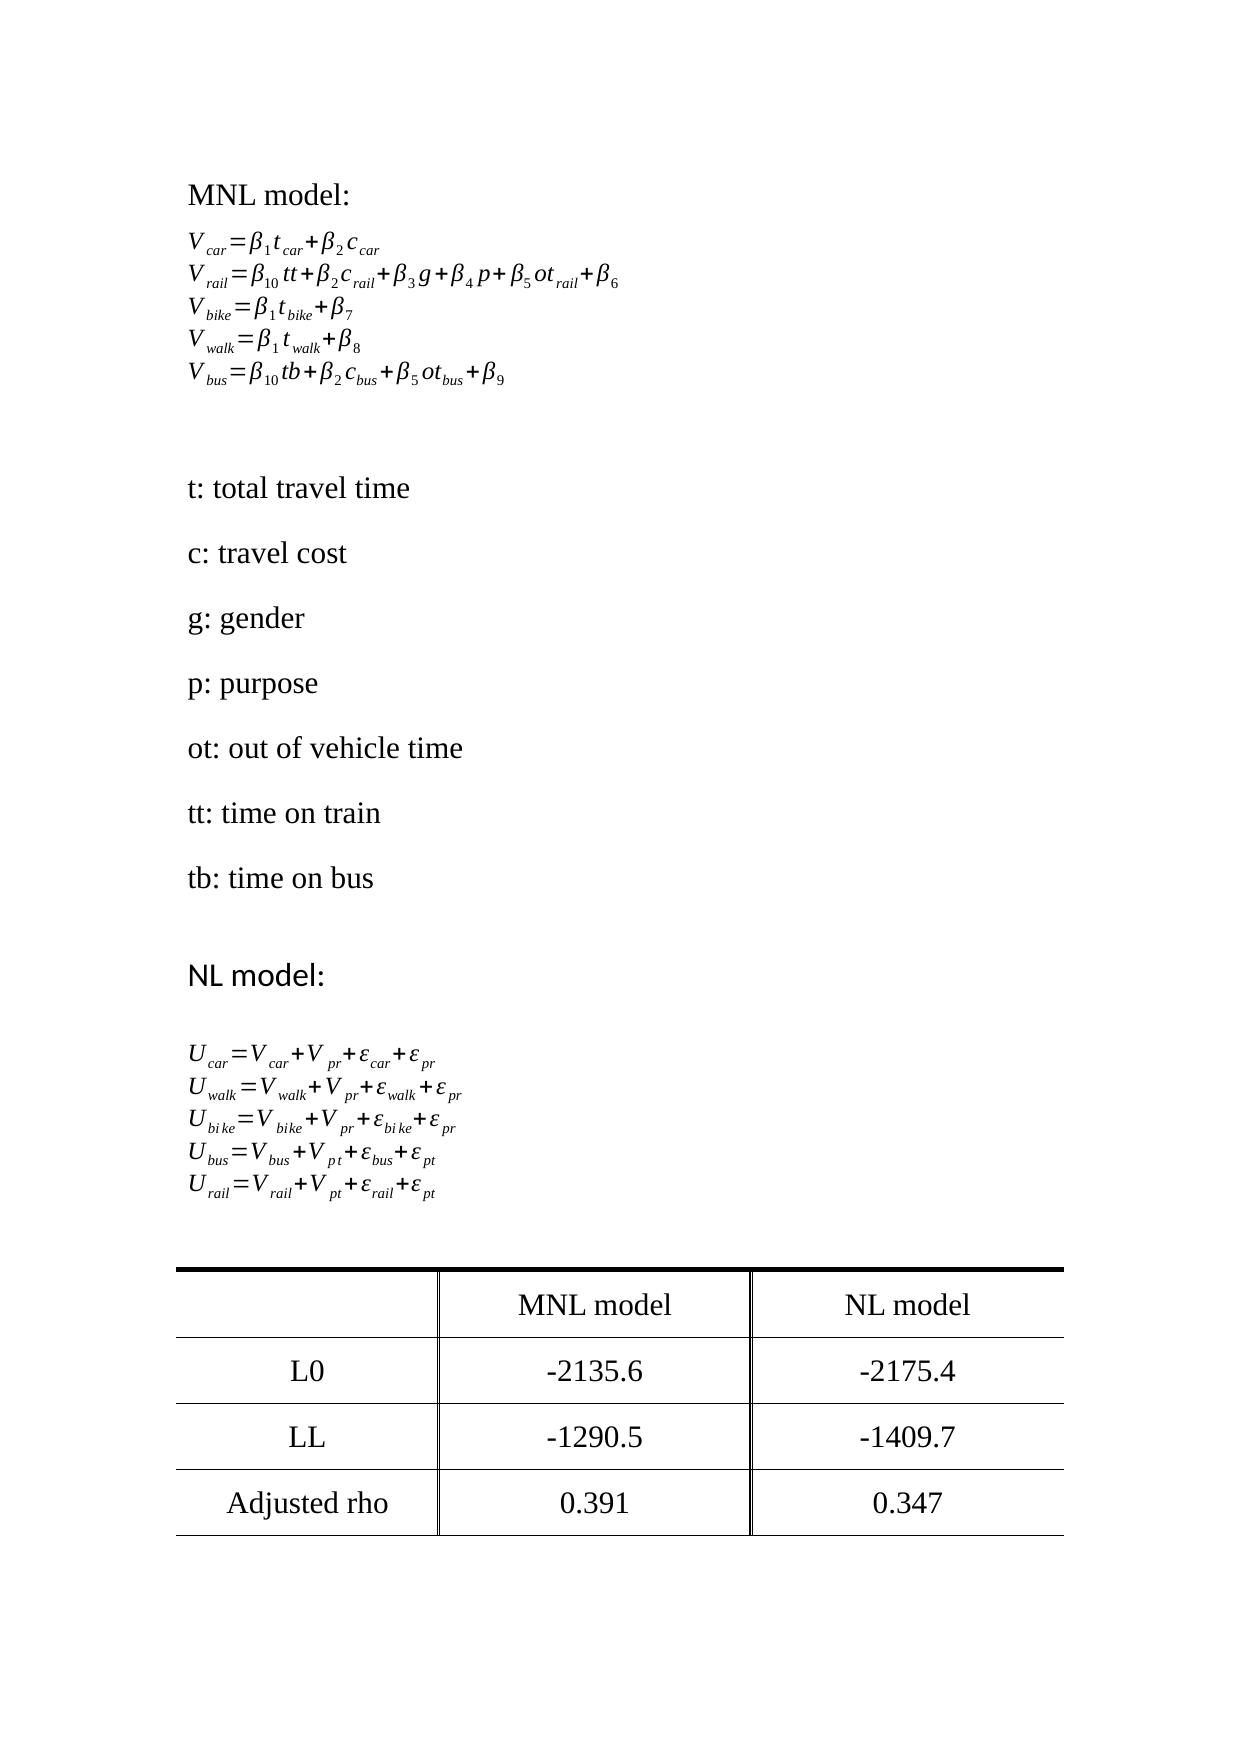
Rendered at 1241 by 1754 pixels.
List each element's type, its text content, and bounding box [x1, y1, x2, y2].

table_cell L0 [176, 1338, 437, 1403]
table_cell -2135.6 [440, 1338, 749, 1403]
text c: travel cost [187, 519, 1053, 584]
table_cell -1409.7 [753, 1404, 1064, 1469]
text ot: out of vehicle time [187, 714, 1053, 779]
text p: purpose [187, 649, 1053, 714]
table_cell -2175.4 [753, 1338, 1064, 1403]
text tb: time on bus [187, 844, 1053, 909]
table_cell 0.347 [753, 1470, 1064, 1535]
text NL model: [187, 942, 1053, 1007]
table_cell 0.391 [440, 1470, 749, 1535]
table_header MNL model [440, 1272, 749, 1337]
text MNL model: [187, 162, 1053, 227]
table_cell Adjusted rho square [176, 1470, 437, 1535]
table_cell LL [176, 1404, 437, 1469]
text t: total travel time [187, 454, 1053, 519]
text g: gender [187, 584, 1053, 649]
table_header NL model [753, 1272, 1064, 1337]
table_cell -1290.5 [440, 1404, 749, 1469]
table_header [176, 1272, 437, 1337]
text tt: time on train [187, 779, 1053, 844]
